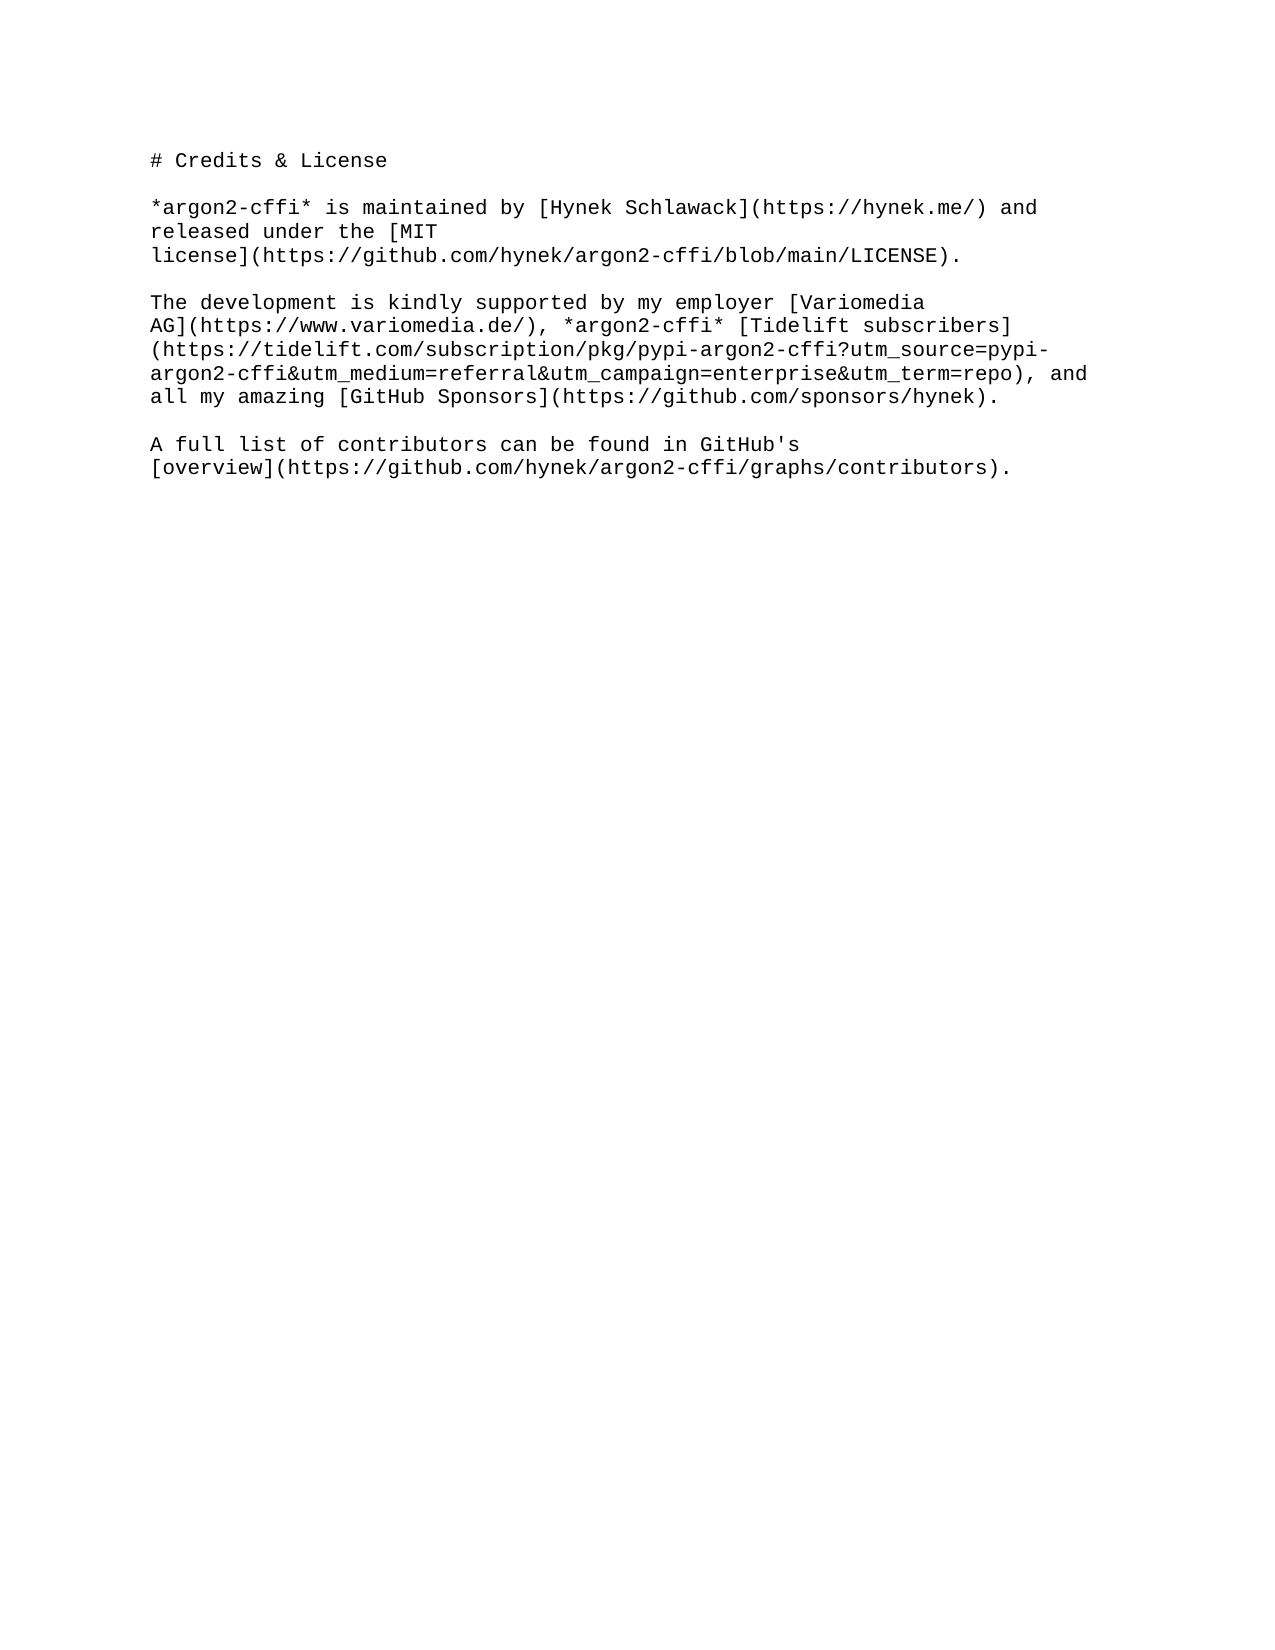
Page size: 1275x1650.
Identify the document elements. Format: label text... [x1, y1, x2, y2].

text A full list of contributors can be found in GitHub's [overview](https://github.com/hynek/argon2-cffi/graphs/contributors). [150, 434, 1125, 481]
text The development is kindly supported by my employer [Variomedia AG](https://www.variomedia.de/), *argon2-cffi* [Tidelift subscribers](https://tidelift.com/subscription/pkg/pypi-argon2-cffi?utm_source=pypi-argon2-cffi&utm_medium=referral&utm_campaign=enterprise&utm_term=repo), and all my amazing [GitHub Sponsors](https://github.com/sponsors/hynek). [150, 292, 1125, 410]
text *argon2-cffi* is maintained by [Hynek Schlawack](https://hynek.me/) and released under the [MIT license](https://github.com/hynek/argon2-cffi/blob/main/LICENSE). [150, 197, 1125, 268]
text # Credits & License [150, 150, 1125, 174]
